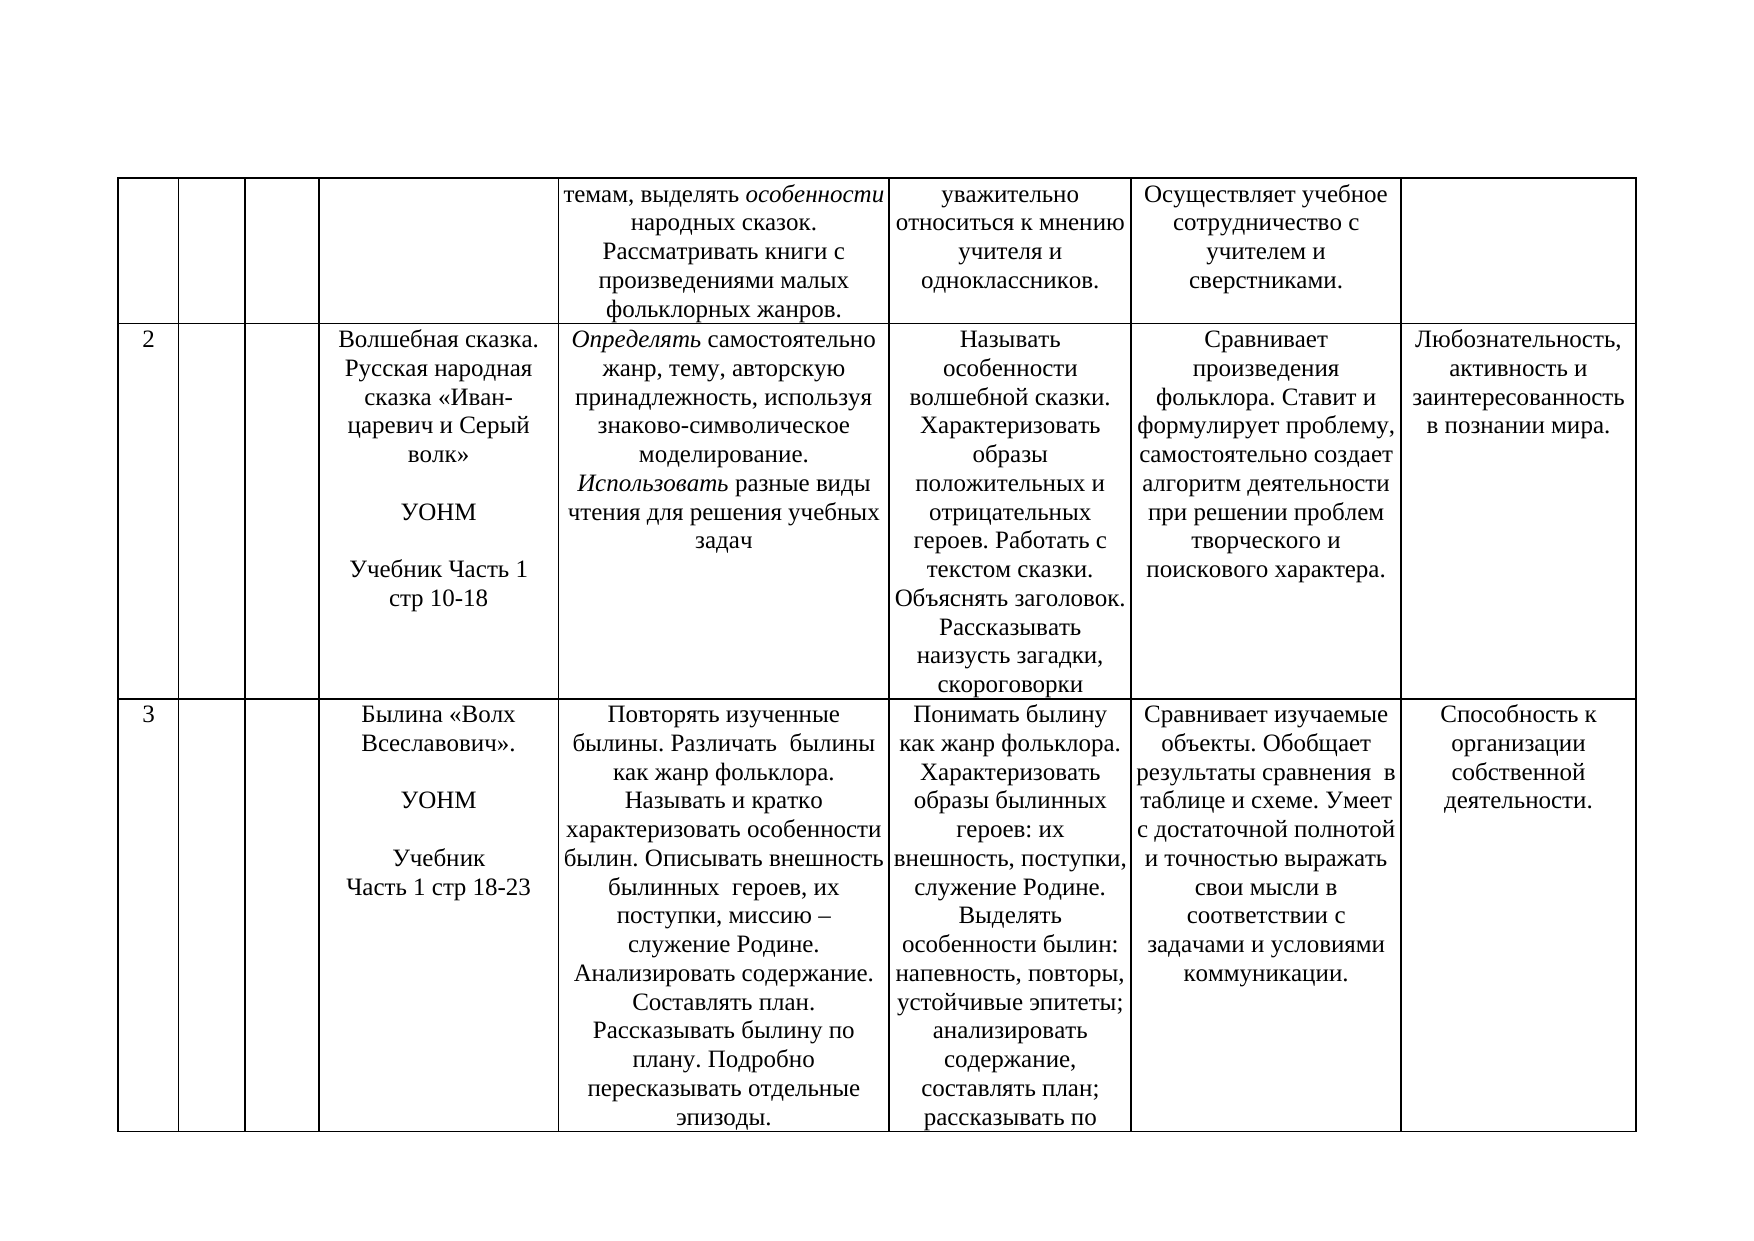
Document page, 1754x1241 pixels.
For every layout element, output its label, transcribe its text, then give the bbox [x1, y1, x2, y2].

table_cell [179, 700, 244, 1131]
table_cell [559, 179, 888, 322]
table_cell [1402, 179, 1635, 322]
table_cell 3 [119, 700, 178, 1131]
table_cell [320, 700, 558, 1131]
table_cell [1402, 700, 1635, 1131]
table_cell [559, 700, 888, 1131]
table_cell Сравнивает произведения фольклора. Ставит и формулирует проблему, самостоятельно создает алгоритм деятельности при решении проблем творческого и поискового характера. [1132, 324, 1400, 698]
table_cell Волшебная сказка. Русская народная сказка «Иван-царевич и Серый волк» УОНМ Учебник Часть 1 стр 10-18 [320, 324, 558, 698]
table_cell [1132, 179, 1400, 322]
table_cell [890, 179, 1130, 322]
table_cell Определять самостоятельно жанр, тему, авторскую принадлежность, используя знаково-символическое моделирование. Использовать разные виды чтения для решения учебных задач [559, 324, 888, 698]
table_cell [246, 700, 318, 1131]
table_cell 2 [119, 324, 178, 698]
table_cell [320, 179, 558, 322]
table_cell 1 [119, 179, 178, 322]
table_cell [246, 324, 318, 698]
table_cell Называть особенности волшебной сказки. Характеризовать образы положительных и отрицательных героев. Работать с текстом сказки. Объяснять заголовок. Рассказывать наизусть загадки, скороговорки [890, 324, 1130, 698]
table_cell Любознательность, активность и заинтересованность в познании мира. [1402, 324, 1635, 698]
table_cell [890, 700, 1130, 1131]
table_cell [246, 179, 318, 322]
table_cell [1132, 700, 1400, 1131]
table_cell [179, 324, 244, 698]
table_cell [179, 179, 244, 322]
